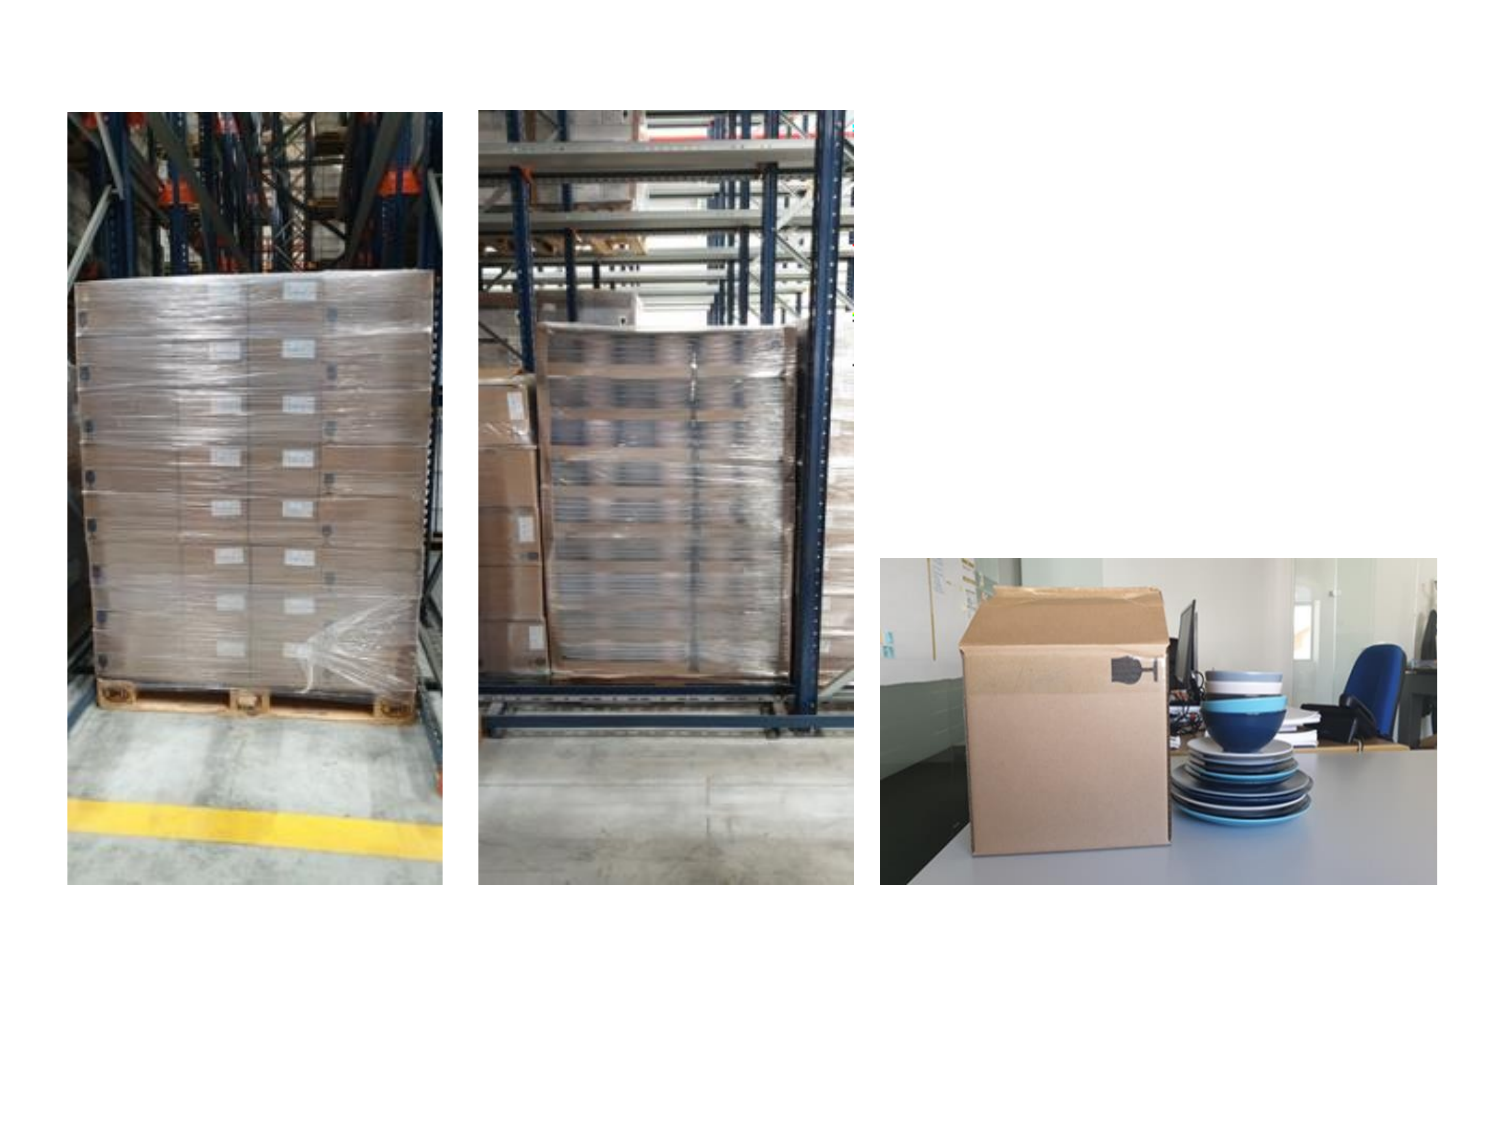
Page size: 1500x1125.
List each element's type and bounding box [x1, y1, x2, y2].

picture [67, 112, 443, 885]
picture [880, 558, 1438, 885]
picture [478, 110, 854, 885]
